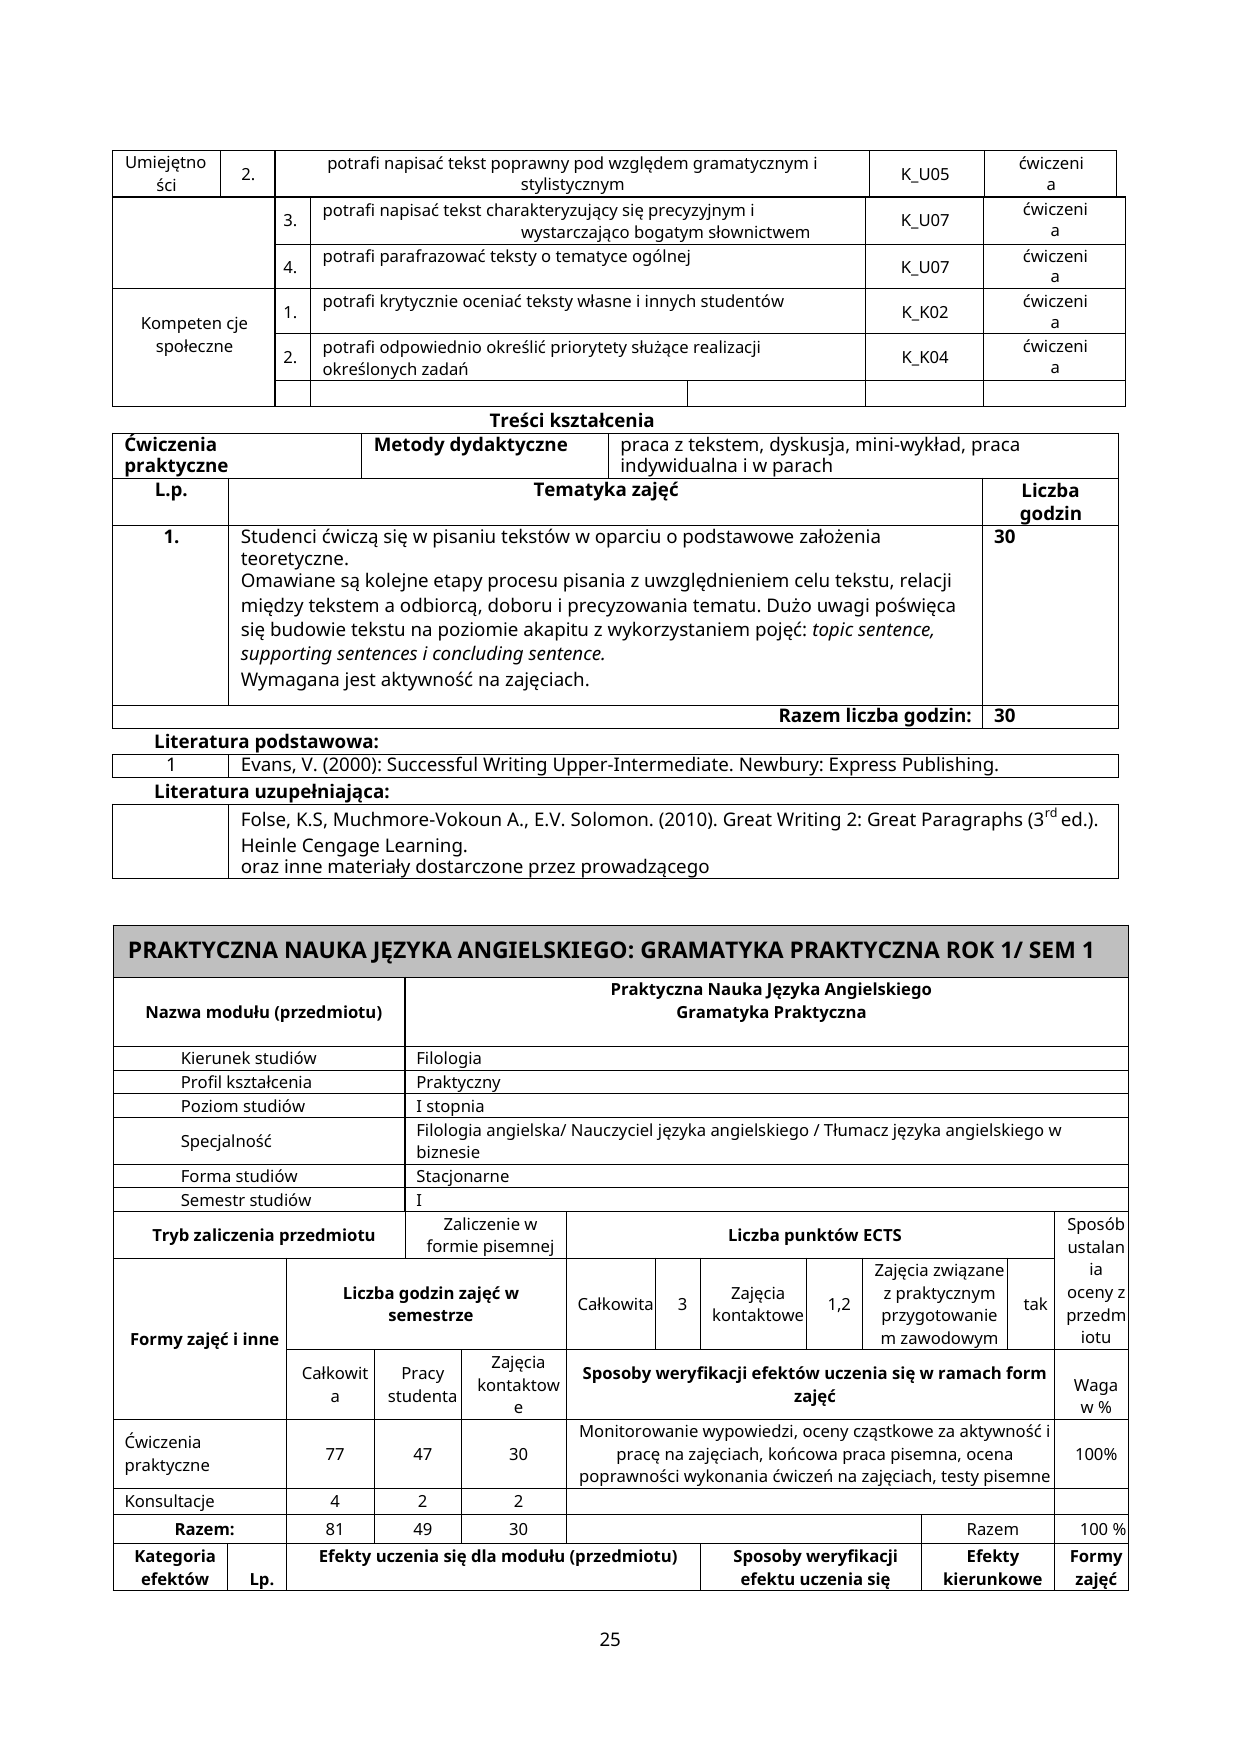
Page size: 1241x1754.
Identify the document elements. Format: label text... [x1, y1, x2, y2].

table_cell [984, 381, 1125, 406]
table_cell Praktyczna Nauka Języka Angielskiego Gramatyka Praktyczna [406, 978, 1128, 1046]
table_cell 47 [375, 1420, 461, 1488]
table_cell [1055, 1489, 1128, 1514]
table_cell Sposoby weryfikacji efektów uczenia się w ramach form zajęć [567, 1350, 1054, 1418]
table_cell Całkowita [567, 1259, 655, 1349]
table_cell Zajęcia kontaktowe [462, 1350, 566, 1418]
table_header Folse, K.S, Muchmore-Vokoun A., E.V. Solomon. (2010). Great Writing 2: Great Paragraphs (3rd ed.). Heinle Cengage Learning. oraz inne materiały dostarczone przez prowadzącego [229, 805, 1118, 878]
table_cell Specjalność [114, 1118, 404, 1163]
table_header Metody dydaktyczne [362, 434, 608, 478]
table_cell Ćwiczenia praktyczne [114, 1420, 286, 1488]
table_cell 4 [287, 1489, 374, 1514]
table_cell Formy zajęć [1055, 1544, 1128, 1590]
table_cell [688, 381, 865, 406]
table_cell 30 [462, 1420, 566, 1488]
table_header [113, 805, 228, 878]
table_cell [113, 198, 274, 288]
table_header 1 [113, 755, 228, 777]
table_cell Kompeten cje społeczne [113, 289, 274, 406]
table_cell ćwiczeni a [984, 245, 1125, 288]
table_cell 3 [656, 1259, 700, 1349]
table_cell tak [1008, 1259, 1054, 1349]
table_cell 100 % [1055, 1515, 1128, 1543]
table_cell Nazwa modułu (przedmiotu) [114, 978, 404, 1046]
table_cell K_K02 [866, 289, 983, 333]
table_cell I [406, 1188, 1128, 1211]
table_cell [311, 381, 687, 406]
table_cell Stacjonarne [406, 1165, 1128, 1187]
table_cell 2 [375, 1489, 461, 1514]
table_header Evans, V. (2000): Successful Writing Upper-Intermediate. Newbury: Express Publishing. [229, 755, 1118, 777]
table_cell 30 [983, 526, 1118, 705]
table_cell 30 [462, 1515, 566, 1543]
table_cell 2. [221, 151, 274, 196]
table_cell 100% [1055, 1420, 1128, 1488]
table_cell Liczba godzin zajęć w semestrze [287, 1259, 566, 1349]
table_cell K_K04 [866, 334, 983, 380]
table_cell potrafi krytycznie oceniać teksty własne i innych studentów [311, 289, 865, 333]
table_cell Umiejętno ści [113, 151, 220, 196]
table_cell Konsultacje [114, 1489, 286, 1514]
table_cell potrafi odpowiednio określić priorytety służące realizacji określonych zadań [311, 334, 865, 380]
table_cell L.p. [113, 479, 228, 524]
table_cell Tryb zaliczenia przedmiotu [114, 1212, 405, 1257]
table_cell Forma studiów [114, 1165, 404, 1187]
table_cell 49 [375, 1515, 461, 1543]
table_header Ćwiczenia praktyczne [113, 434, 361, 478]
table_cell Sposób ustalania oceny z przedmiotu [1055, 1212, 1128, 1349]
table_cell Monitorowanie wypowiedzi, oceny cząstkowe za aktywność i pracę na zajęciach, końcowa praca pisemna, ocena poprawności wykonania ćwiczeń na zajęciach, testy pisemne [567, 1420, 1054, 1488]
table_cell ćwiczeni a [984, 198, 1125, 243]
table_header PRAKTYCZNA NAUKA JĘZYKA ANGIELSKIEGO: GRAMATYKA PRAKTYCZNA ROK 1/ SEM 1 [114, 926, 1128, 977]
table_cell Pracy studenta [375, 1350, 461, 1418]
table_cell 2 [462, 1489, 566, 1514]
table_cell ćwiczeni a [985, 151, 1116, 196]
table_cell Kierunek studiów [114, 1047, 404, 1069]
table_cell Liczba punktów ECTS [567, 1212, 1054, 1257]
table_cell Filologia [406, 1047, 1128, 1069]
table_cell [701, 1544, 921, 1590]
table_cell [276, 381, 310, 406]
table_cell 30 [983, 706, 1118, 728]
table_cell Profil kształcenia [114, 1071, 404, 1093]
table_cell 2. [276, 334, 310, 380]
table_cell 3. [276, 198, 310, 243]
table_header praca z tekstem, dyskusja, mini-wykład, praca indywidualna i w parach [609, 434, 1118, 478]
table_cell [866, 381, 983, 406]
table_cell Praktyczny [406, 1071, 1128, 1093]
table_cell Efekty kierunkowe [922, 1544, 1054, 1590]
table_cell Studenci ćwiczą się w pisaniu tekstów w oparciu o podstawowe założenia teoretyczne. Omawiane są kolejne etapy procesu pisania z uwzględnieniem celu tekstu, relacji między tekstem a odbiorcą, doboru i precyzowania tematu. Dużo uwagi poświęca się budowie tekstu na poziomie akapitu z wykorzystaniem pojęć: topic sentence, supporting sentences i concluding sentence. Wymagana jest aktywność na zajęciach. [229, 526, 982, 705]
table_cell ćwiczeni a [984, 334, 1125, 380]
table_cell potrafi parafrazować teksty o tematyce ogólnej [311, 245, 865, 288]
table_cell Zajęcia kontaktowe [701, 1259, 806, 1349]
table_cell Razem [922, 1515, 1054, 1543]
table_cell 81 [287, 1515, 374, 1543]
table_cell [287, 1544, 700, 1590]
table_cell Formy zajęć i inne [114, 1259, 286, 1418]
table_cell ćwiczeni a [984, 289, 1125, 333]
table_cell Semestr studiów [114, 1188, 404, 1211]
table_cell Razem: [114, 1515, 286, 1543]
table_cell [567, 1515, 921, 1543]
table_cell Waga w % [1055, 1350, 1128, 1418]
table_cell Zajęcia związane z praktycznym przygotowaniem zawodowym [863, 1259, 1007, 1349]
text Literatura podstawowa: [154, 729, 1107, 754]
table_cell Liczba godzin [983, 479, 1118, 524]
table_cell Zaliczenie w formie pisemnej [406, 1212, 566, 1257]
table_cell Filologia angielska/ Nauczyciel języka angielskiego / Tłumacz języka angielskiego w biznesie [406, 1118, 1128, 1163]
table_cell potrafi napisać tekst poprawny pod względem gramatycznym i stylistycznym [276, 151, 869, 196]
table_cell I stopnia [406, 1094, 1128, 1117]
table_cell Lp. [228, 1544, 286, 1590]
table_cell Razem liczba godzin: [113, 706, 982, 728]
text Literatura uzupełniająca: [154, 778, 1107, 803]
table_cell Całkowita [287, 1350, 374, 1418]
table_cell K_U07 [866, 245, 983, 288]
table_cell Tematyka zajęć [229, 479, 982, 524]
table_cell K_U07 [866, 198, 983, 243]
table_cell 1. [113, 526, 228, 705]
table_cell 77 [287, 1420, 374, 1488]
table_cell K_U05 [870, 151, 984, 196]
table_cell potrafi napisać tekst charakteryzujący się precyzyjnym i wystarczająco bogatym słownictwem [311, 198, 865, 243]
table_cell 1,2 [807, 1259, 862, 1349]
table_cell Poziom studiów [114, 1094, 404, 1117]
text Treści kształcenia [152, 407, 992, 432]
table_cell [567, 1489, 1054, 1514]
table_cell 4. [276, 245, 310, 288]
table_cell 1. [276, 289, 310, 333]
table_cell Kategoria efektów [114, 1544, 227, 1590]
